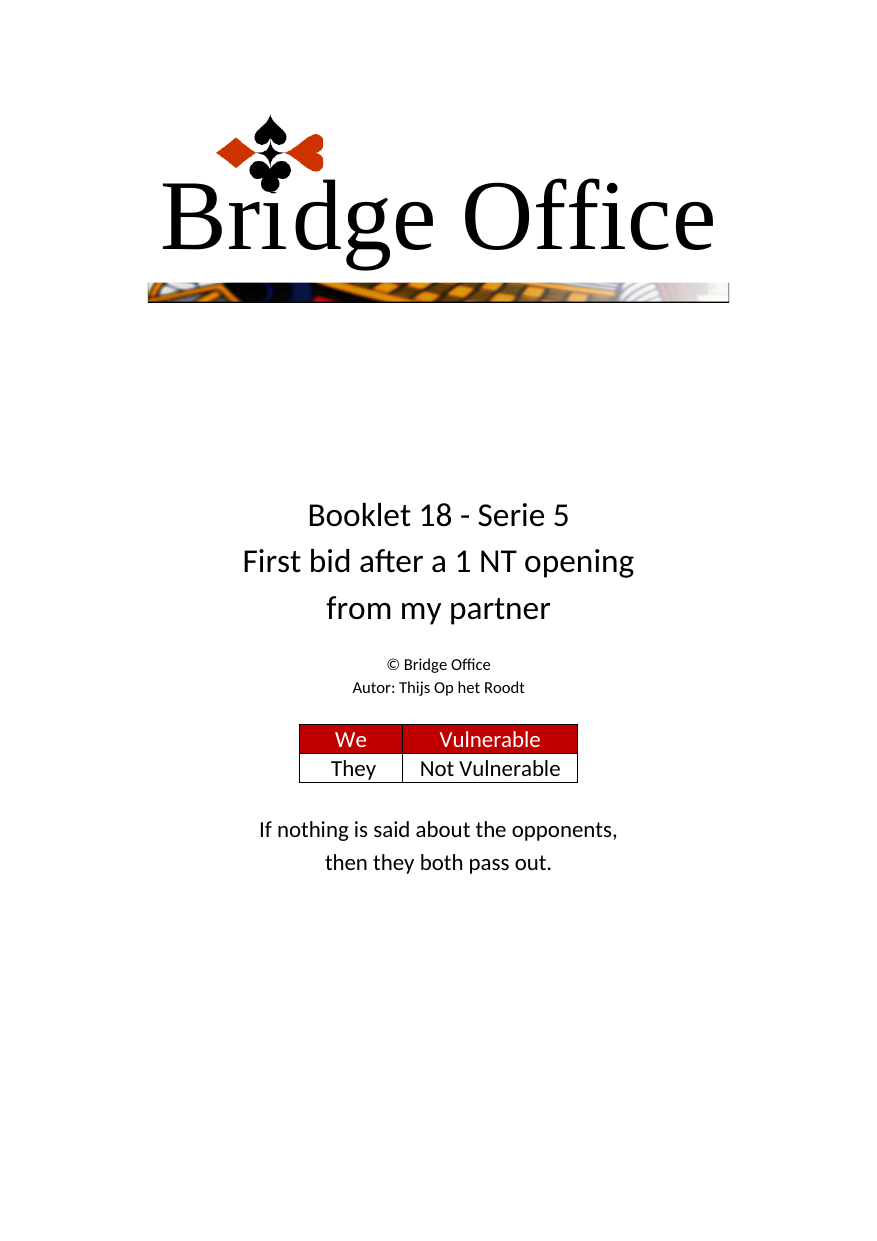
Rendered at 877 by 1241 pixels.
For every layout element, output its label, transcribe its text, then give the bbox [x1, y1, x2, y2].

text Booklet 18 - Serie 5 [148, 447, 729, 534]
table_cell Not Vulnerable [403, 754, 577, 782]
text from my partner © Bridge Office [148, 587, 729, 674]
text Autor: Thijs Op het Roodt [148, 677, 729, 698]
text If nothing is said about the opponents, [148, 816, 729, 843]
table_cell They [300, 754, 402, 782]
table_header Vulnerable [403, 725, 577, 753]
text then they both pass out. [148, 848, 729, 876]
table_header We [300, 725, 402, 753]
picture [147, 283, 730, 303]
text First bid after a 1 NT opening [148, 540, 729, 581]
